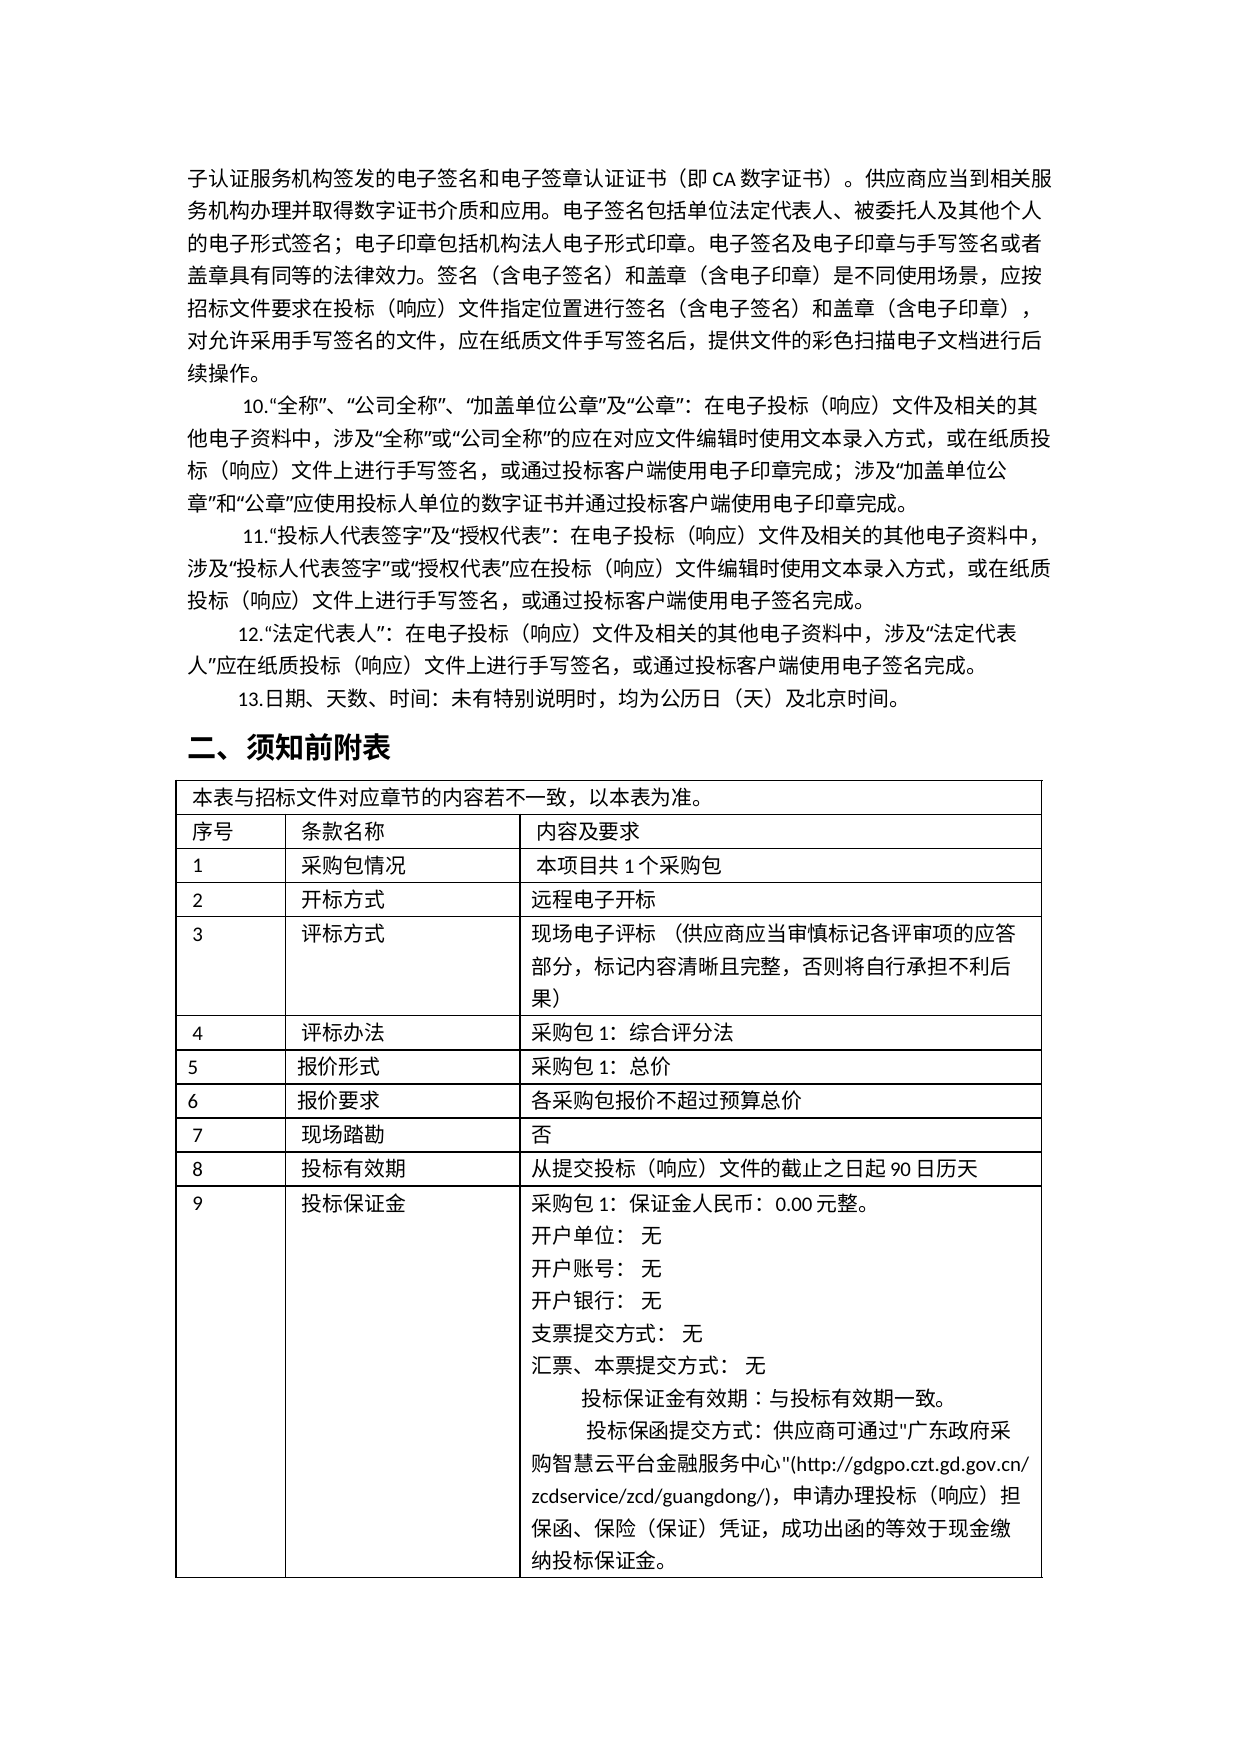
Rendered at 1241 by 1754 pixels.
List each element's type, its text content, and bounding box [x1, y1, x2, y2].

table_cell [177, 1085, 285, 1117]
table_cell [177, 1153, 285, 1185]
text 10.“全称”、“公司全称”、“加盖单位公章”及“公章”：在电子投标（响应）文件及相关的其他电子资料中，涉及“全称”或“公司全称”的应在对应文件编辑时使用文本录入方式，或在纸质投标（响应）文件上进行手写签名，或通过投标客户端使用电子印章完成；涉及“加盖单位公章”和“公章”应使用投标人单位的数字证书并通过投标客户端使用电子印章完成。 [187, 389, 1053, 519]
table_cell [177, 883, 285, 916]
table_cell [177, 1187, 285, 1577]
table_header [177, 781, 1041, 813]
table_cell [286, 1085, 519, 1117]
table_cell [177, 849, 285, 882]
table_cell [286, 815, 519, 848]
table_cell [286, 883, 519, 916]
text 13.日期、天数、时间：未有特别说明时，均为公历日（天）及北京时间。 [187, 682, 1053, 714]
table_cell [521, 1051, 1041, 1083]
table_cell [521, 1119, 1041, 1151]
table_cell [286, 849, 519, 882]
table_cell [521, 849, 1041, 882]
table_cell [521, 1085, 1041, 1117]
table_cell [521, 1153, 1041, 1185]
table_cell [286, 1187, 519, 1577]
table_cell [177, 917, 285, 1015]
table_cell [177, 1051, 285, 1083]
text 二、须知前附表 [187, 714, 1053, 779]
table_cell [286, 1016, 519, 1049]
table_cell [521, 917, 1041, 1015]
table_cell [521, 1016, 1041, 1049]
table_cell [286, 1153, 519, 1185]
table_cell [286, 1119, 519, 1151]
text 11.“投标人代表签字”及“授权代表”：在电子投标（响应）文件及相关的其他电子资料中，涉及“投标人代表签字”或“授权代表”应在投标（响应）文件编辑时使用文本录入方式，或在纸质投标（响应）文件上进行手写签名，或通过投标客户端使用电子签名完成。 [187, 519, 1053, 617]
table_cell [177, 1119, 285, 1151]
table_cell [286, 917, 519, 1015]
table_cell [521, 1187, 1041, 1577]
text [187, 162, 1053, 389]
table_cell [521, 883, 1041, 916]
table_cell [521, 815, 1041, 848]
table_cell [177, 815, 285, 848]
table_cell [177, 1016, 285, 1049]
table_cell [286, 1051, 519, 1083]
text 12.“法定代表人”：在电子投标（响应）文件及相关的其他电子资料中，涉及“法定代表人”应在纸质投标（响应）文件上进行手写签名，或通过投标客户端使用电子签名完成。 [187, 617, 1053, 682]
